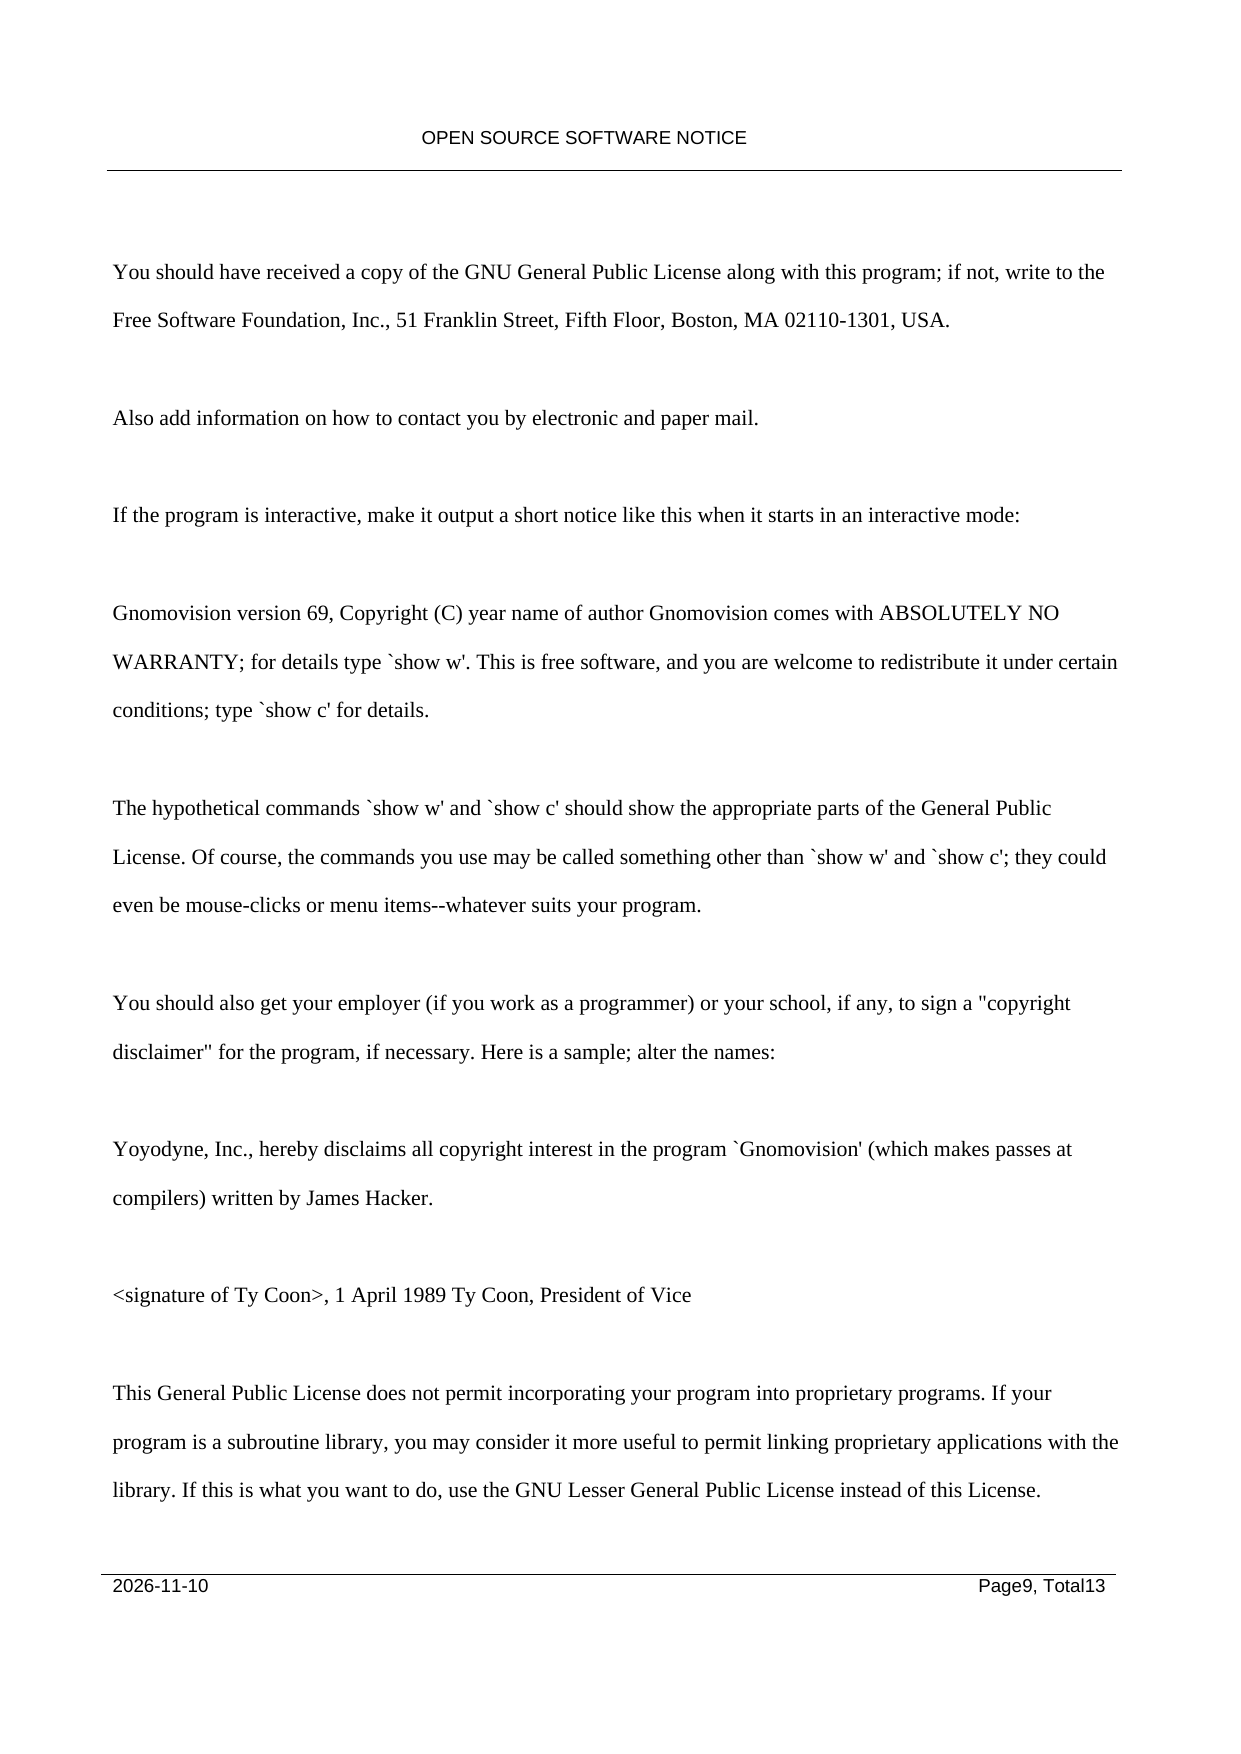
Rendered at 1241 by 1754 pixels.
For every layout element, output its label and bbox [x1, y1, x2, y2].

text [112, 206, 1128, 1506]
